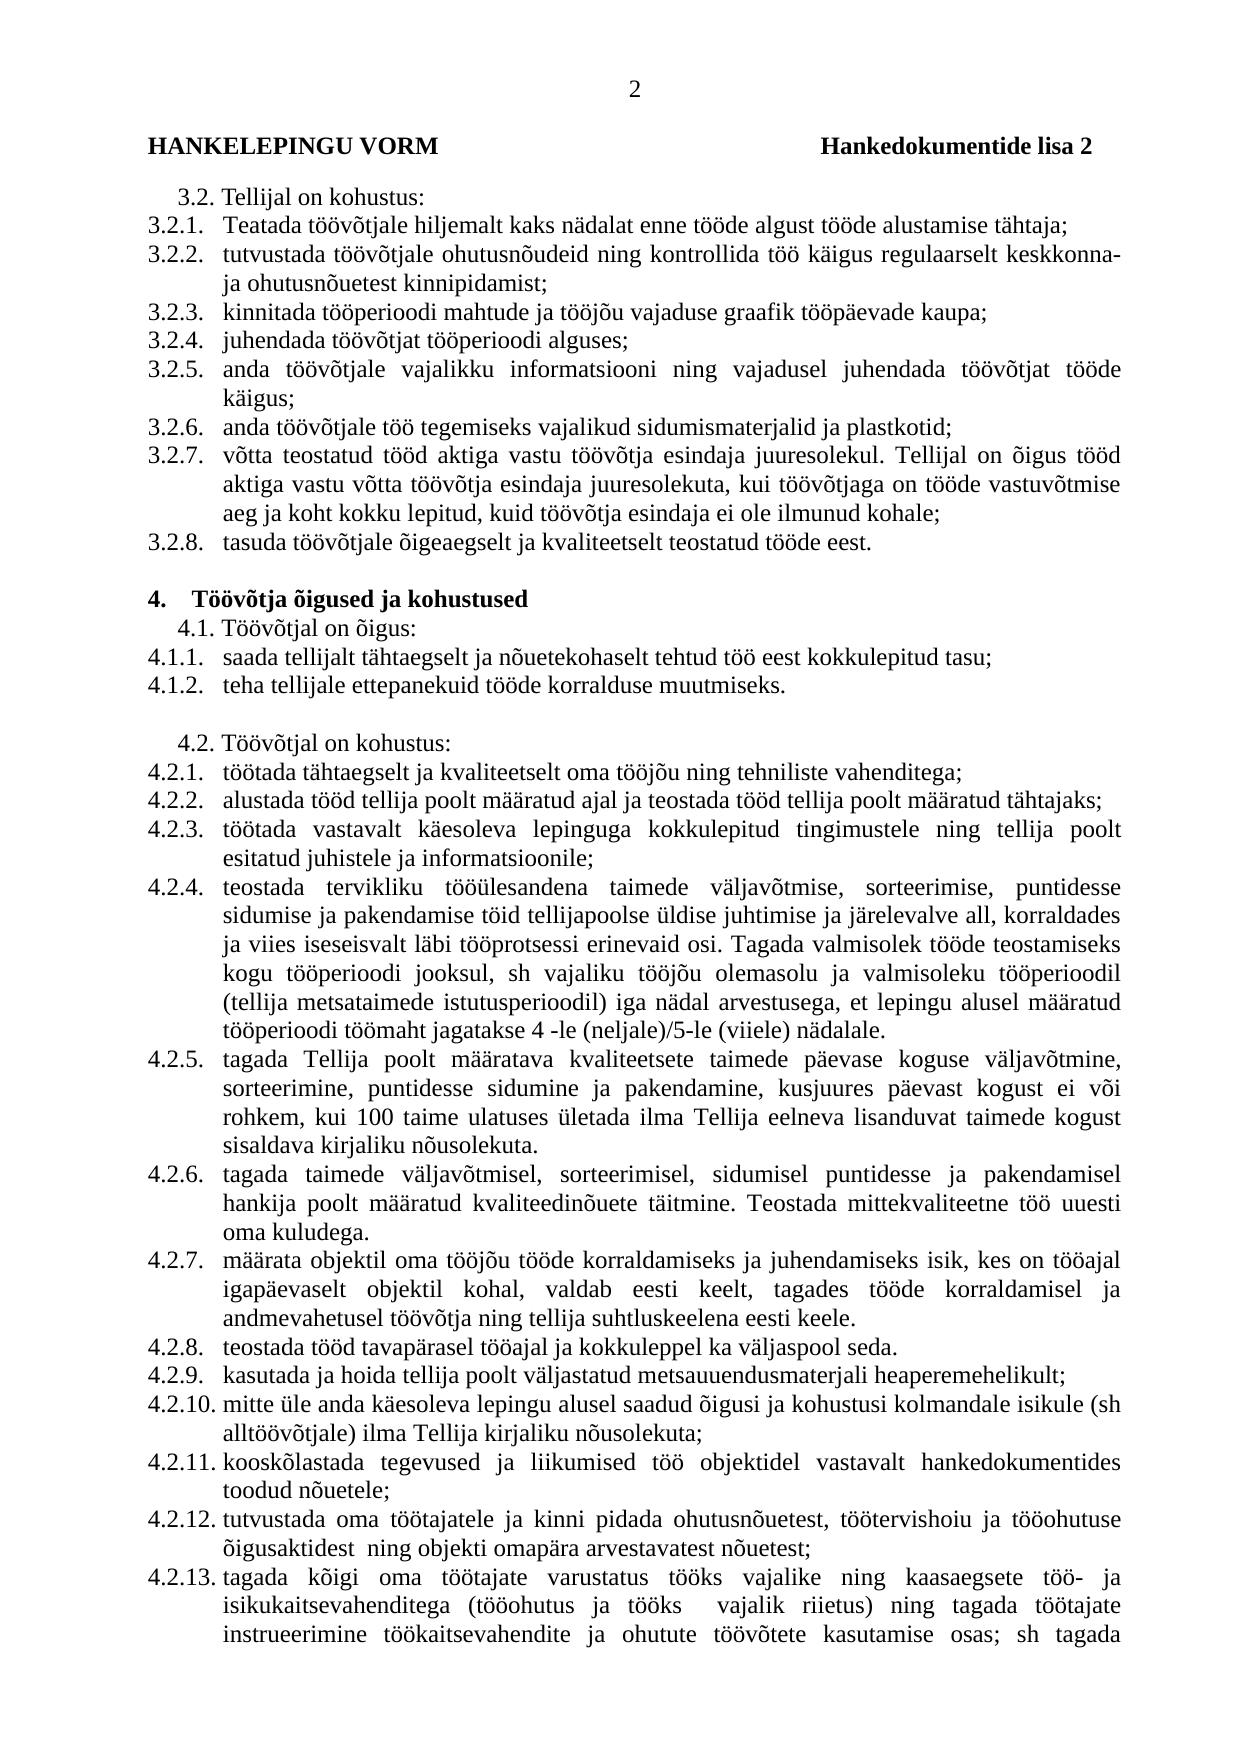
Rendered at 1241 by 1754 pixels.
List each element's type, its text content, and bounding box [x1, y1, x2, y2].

list teostada tööd tavapärasel tööajal ja kokkuleppel ka väljaspool seda. [148, 1332, 1122, 1360]
list Teatada töövõtjale hiljemalt kaks nädalat enne tööde algust tööde alustamise tähtaja; [148, 210, 1122, 239]
list saada tellijalt tähtaegselt ja nõuetekohaselt tehtud töö eest kokkulepitud tasu; [148, 642, 1122, 670]
list võtta teostatud tööd aktiga vastu töövõtja esindaja juuresolekul. Tellijal on õigus tööd aktiga vastu võtta töövõtja esindaja juuresolekuta, kui töövõtjaga on tööde vastuvõtmise aeg ja koht kokku lepitud, kuid töövõtja esindaja ei ole ilmunud kohale; [148, 440, 1122, 527]
list teostada tervikliku tööülesandena taimede väljavõtmise, sorteerimise, puntidesse sidumise ja pakendamise töid tellijapoolse üldise juhtimise ja järelevalve all, korraldades ja viies iseseisvalt läbi tööprotsessi erinevaid osi. Tagada valmisolek tööde teostamiseks kogu tööperioodi jooksul, sh vajaliku tööjõu olemasolu ja valmisoleku tööperioodil (tellija metsataimede istutusperioodil) iga nädal arvestusega, et lepingu alusel määratud tööperioodi töömaht jagatakse 4 -le (neljale)/5-le (viiele) nädalale. [148, 872, 1122, 1044]
subtitle Töövõtjal on kohustus: [177, 728, 1122, 757]
list määrata objektil oma tööjõu tööde korraldamiseks ja juhendamiseks isik, kes on tööajal igapäevaselt objektil kohal, valdab eesti keelt, tagades tööde korraldamisel ja andmevahetusel töövõtja ning tellija suhtluskeelena eesti keele. [148, 1245, 1122, 1332]
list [148, 1562, 1122, 1648]
list mitte üle anda käesoleva lepingu alusel saadud õigusi ja kohustusi kolmandale isikule (sh alltöövõtjale) ilma Tellija kirjaliku nõusolekuta; [148, 1389, 1122, 1447]
list Töövõtja õigused ja kohustused [148, 584, 1122, 613]
list alustada tööd tellija poolt määratud ajal ja teostada tööd tellija poolt määratud tähtajaks; [148, 785, 1122, 814]
list anda töövõtjale vajalikku informatsiooni ning vajadusel juhendada töövõtjat tööde käigus; [148, 354, 1122, 412]
subtitle Tellijal on kohustus: [177, 182, 1122, 210]
list kooskõlastada tegevused ja liikumised töö objektidel vastavalt hankedokumentides toodud nõuetele; [148, 1447, 1122, 1504]
list tagada Tellija poolt määratava kvaliteetsete taimede päevase koguse väljavõtmine, sorteerimine, puntidesse sidumine ja pakendamine, kusjuures päevast kogust ei või rohkem, kui 100 taime ulatuses ületada ilma Tellija eelneva lisanduvat taimede kogust sisaldava kirjaliku nõusolekuta. [148, 1044, 1122, 1159]
list teha tellijale ettepanekuid tööde korralduse muutmiseks. [148, 670, 1122, 699]
list tagada taimede väljavõtmisel, sorteerimisel, sidumisel puntidesse ja pakendamisel hankija poolt määratud kvaliteedinõuete täitmine. Teostada mittekvaliteetne töö uuesti oma kuludega. [148, 1159, 1122, 1245]
subtitle Töövõtjal on õigus: [177, 613, 1122, 642]
list anda töövõtjale töö tegemiseks vajalikud sidumismaterjalid ja plastkotid; [148, 412, 1122, 440]
list tutvustada oma töötajatele ja kinni pidada ohutusnõuetest, töötervishoiu ja tööohutuse õigusaktidest ning objekti omapära arvestavatest nõuetest; [148, 1504, 1122, 1562]
list kasutada ja hoida tellija poolt väljastatud metsauuendusmaterjali heaperemehelikult; [148, 1360, 1122, 1389]
list juhendada töövõtjat tööperioodi alguses; [148, 325, 1122, 354]
list töötada vastavalt käesoleva lepinguga kokkulepitud tingimustele ning tellija poolt esitatud juhistele ja informatsioonile; [148, 814, 1122, 872]
list tutvustada töövõtjale ohutusnõudeid ning kontrollida töö käigus regulaarselt keskkonna- ja ohutusnõuetest kinnipidamist; [148, 239, 1122, 297]
list tasuda töövõtjale õigeaegselt ja kvaliteetselt teostatud tööde eest. [148, 527, 1122, 555]
list kinnitada tööperioodi mahtude ja tööjõu vajaduse graafik tööpäevade kaupa; [148, 297, 1122, 325]
list töötada tähtaegselt ja kvaliteetselt oma tööjõu ning tehniliste vahenditega; [148, 757, 1122, 785]
